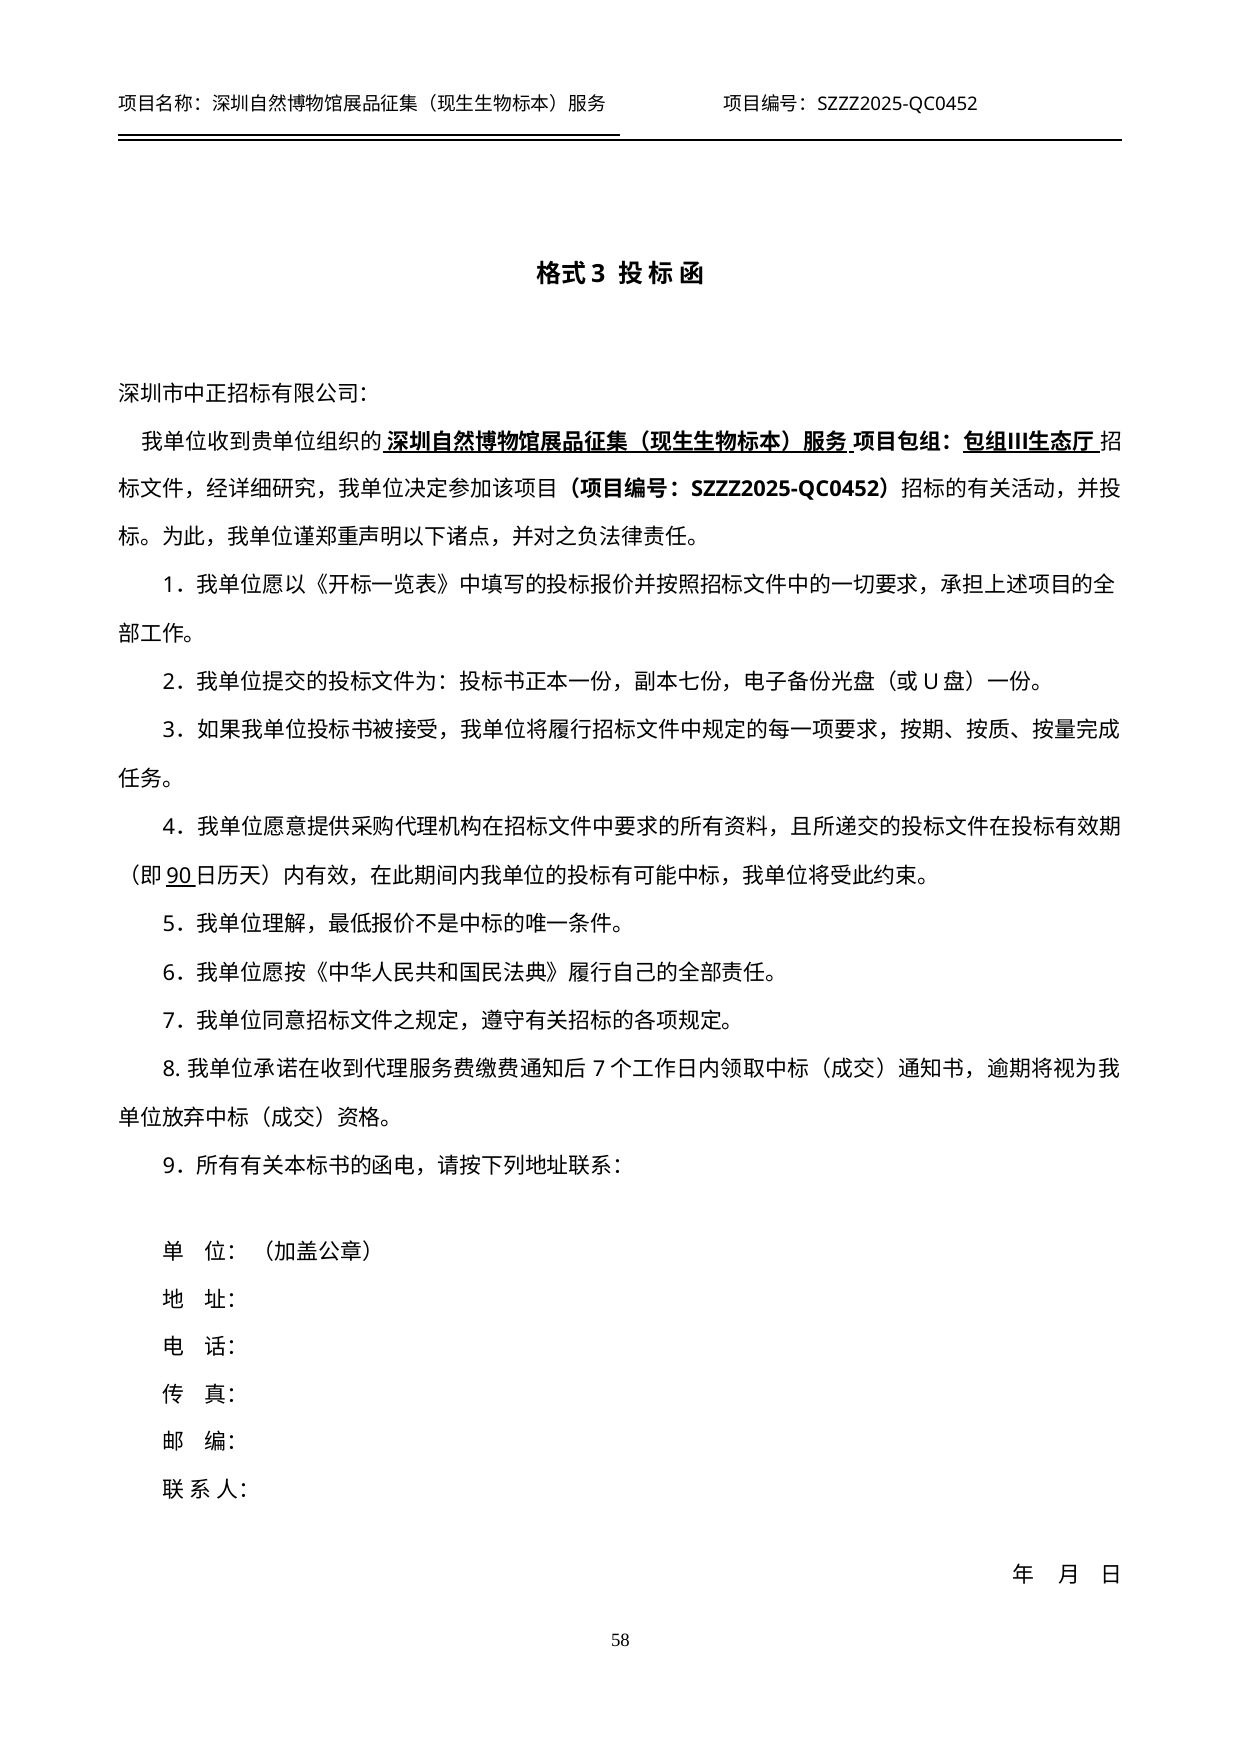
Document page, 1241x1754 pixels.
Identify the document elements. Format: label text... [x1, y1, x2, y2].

subtitle 格式3 投 标 函 [118, 239, 1122, 304]
text 3．如果我单位投标书被接受，我单位将履行招标文件中规定的每一项要求，按期、按质、按量完成任务。 [118, 712, 1122, 793]
text 8. 我单位承诺在收到代理服务费缴费通知后7个工作日内领取中标（成交）通知书，逾期将视为我单位放弃中标（成交）资格。 [118, 1051, 1122, 1132]
text 年 月 日 [118, 1557, 1122, 1589]
text 5．我单位理解，最低报价不是中标的唯一条件。 [118, 906, 1122, 938]
text 2．我单位提交的投标文件为：投标书正本一份，副本七份，电子备份光盘（或U盘）一份。 [118, 663, 1122, 696]
text 深圳市中正招标有限公司： [118, 376, 1122, 408]
text 联 系 人： [118, 1472, 1122, 1503]
text 单 位： （加盖公章） [118, 1234, 1122, 1266]
text 电 话： [118, 1329, 1122, 1361]
text 传 真： [118, 1377, 1122, 1408]
text 4．我单位愿意提供采购代理机构在招标文件中要求的所有资料，且所递交的投标文件在投标有效期（即90日历天）内有效，在此期间内我单位的投标有可能中标，我单位将受此约束。 [118, 809, 1122, 890]
text 1．我单位愿以《开标一览表》中填写的投标报价并按照招标文件中的一切要求，承担上述项目的全部工作。 [118, 566, 1122, 648]
text 邮 编： [118, 1424, 1122, 1456]
text 9．所有有关本标书的函电，请按下列地址联系： [118, 1148, 1122, 1181]
text 6．我单位愿按《中华人民共和国民法典》履行自己的全部责任。 [118, 954, 1122, 987]
text 我单位收到贵单位组织的 深圳自然博物馆展品征集（现生生物标本）服务 项目包组：包组Ⅲ生态厅 招标文件，经详细研究，我单位决定参加该项目（项目编号：SZZZ2025-QC0452）招标的有关活动，并投标。为此，我单位谨郑重声明以下诸点，并对之负法律责任。 [118, 424, 1122, 551]
text 地 址： [118, 1282, 1122, 1313]
text 7．我单位同意招标文件之规定，遵守有关招标的各项规定。 [118, 1003, 1122, 1035]
